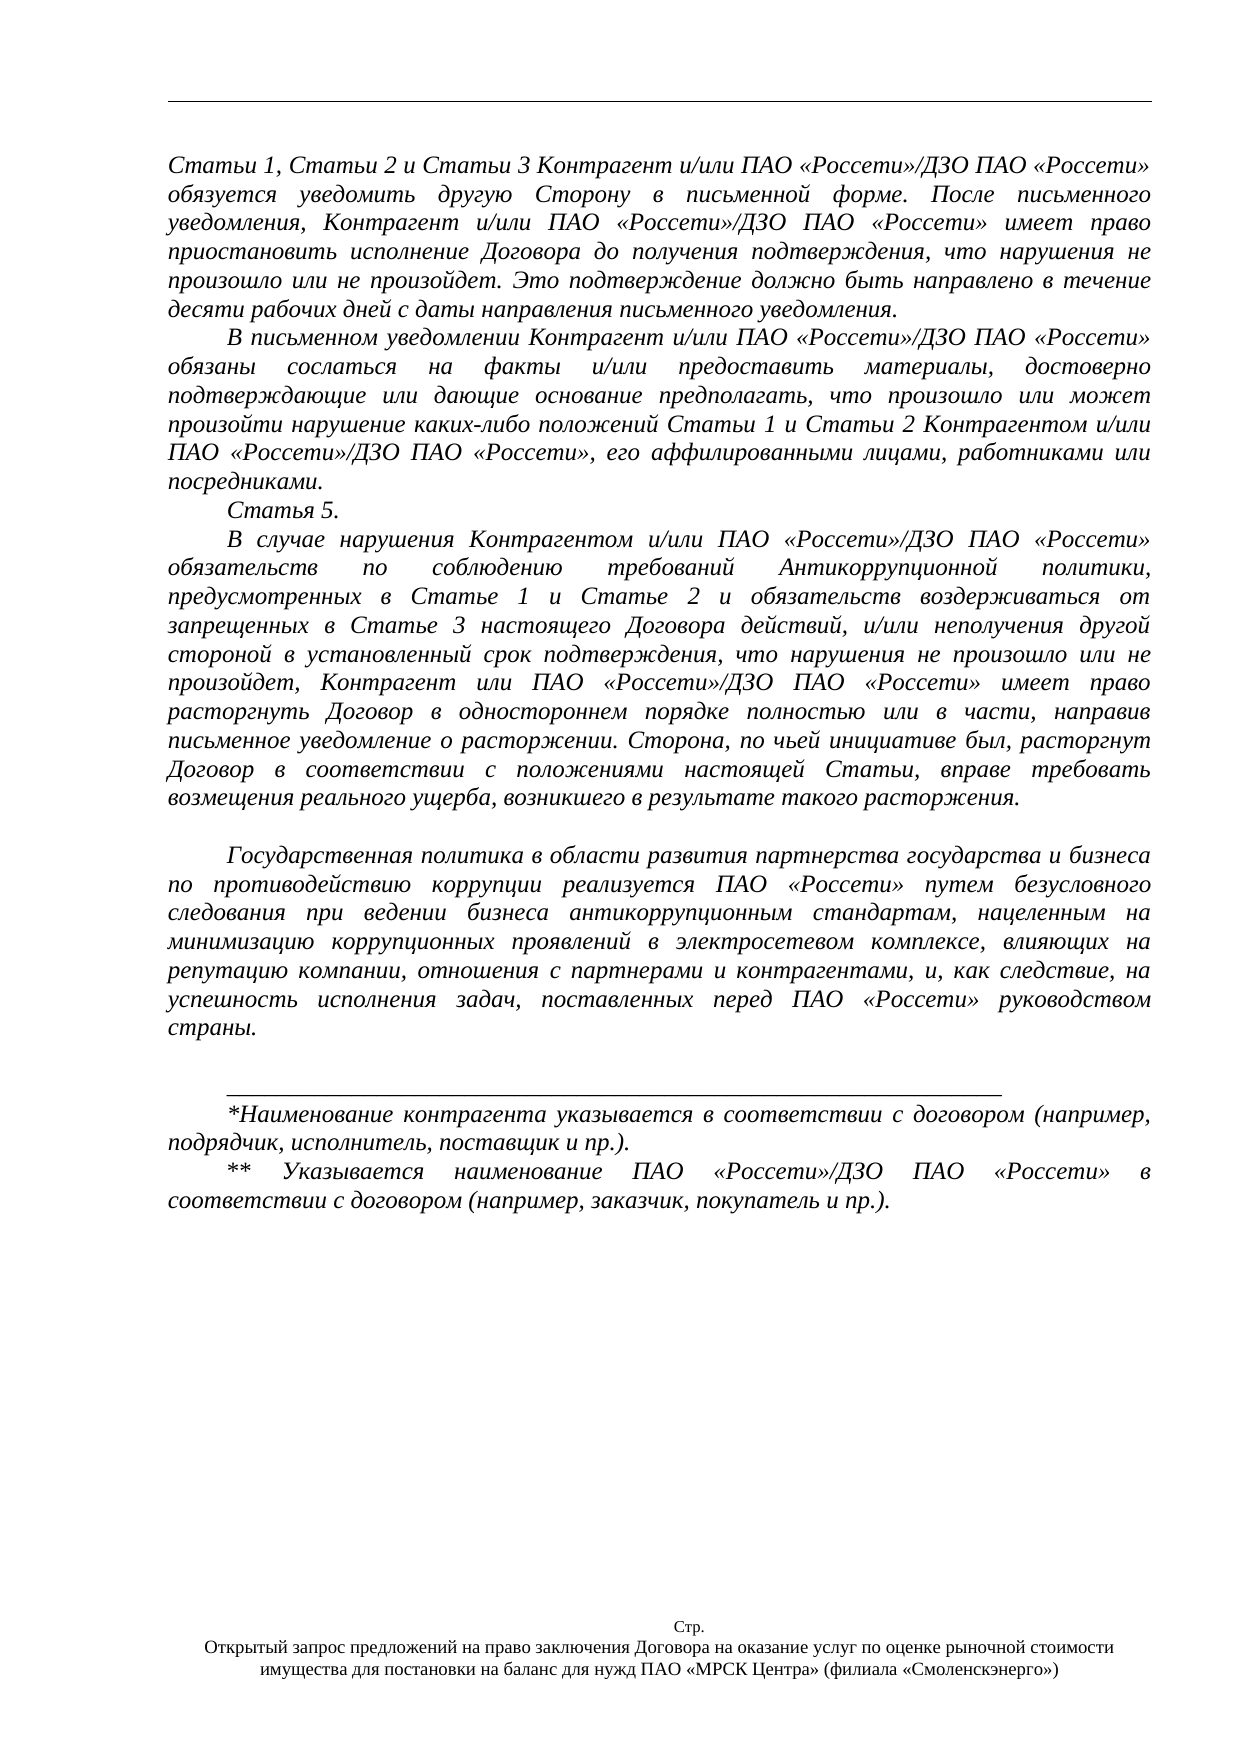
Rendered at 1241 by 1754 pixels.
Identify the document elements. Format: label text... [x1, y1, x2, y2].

text Государственная политика в области развития партнерства государства и бизнеса по противодействию коррупции реализуется ПАО «Россети» путем безусловного следования при ведении бизнеса антикоррупционным стандартам, нацеленным на минимизацию коррупционных проявлений в электросетевом комплексе, влияющих на репутацию компании, отношения с партнерами и контрагентами, и, как следствие, на успешность исполнения задач, поставленных перед ПАО «Россети» руководством страны. [168, 840, 1152, 1041]
text В случае нарушения Контрагентом и/или ПАО «Россети»/ДЗО ПАО «Россети» обязательств по соблюдению требований Антикоррупционной политики, предусмотренных в Статье 1 и Статье 2 и обязательств воздерживаться от запрещенных в Статье 3 настоящего Договора действий, и/или неполучения другой стороной в установленный срок подтверждения, что нарушения не произошло или не произойдет, Контрагент или ПАО «Россети»/ДЗО ПАО «Россети» имеет право расторгнуть Договор в одностороннем порядке полностью или в части, направив письменное уведомление о расторжении. Сторона, по чьей инициативе был, расторгнут Договор в соответствии с положениями настоящей Статьи, вправе требовать возмещения реального ущерба, возникшего в результате такого расторжения. [168, 524, 1152, 811]
text ______________________________________________________________ [168, 1070, 1152, 1099]
text Статья 5. [168, 495, 1152, 524]
text ** Указывается наименование ПАО «Россети»/ДЗО ПАО «Россети» в соответствии с договором (например, заказчик, покупатель и пр.). [168, 1156, 1152, 1214]
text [168, 150, 1152, 322]
text *Наименование контрагента указывается в соответствии с договором (например, подрядчик, исполнитель, поставщик и пр.). [168, 1099, 1152, 1156]
text В письменном уведомлении Контрагент и/или ПАО «Россети»/ДЗО ПАО «Россети» обязаны сослаться на факты и/или предоставить материалы, достоверно подтверждающие или дающие основание предполагать, что произошло или может произойти нарушение каких-либо положений Статьи 1 и Статьи 2 Контрагентом и/или ПАО «Россети»/ДЗО ПАО «Россети», его аффилированными лицами, работниками или посредниками. [168, 322, 1152, 495]
